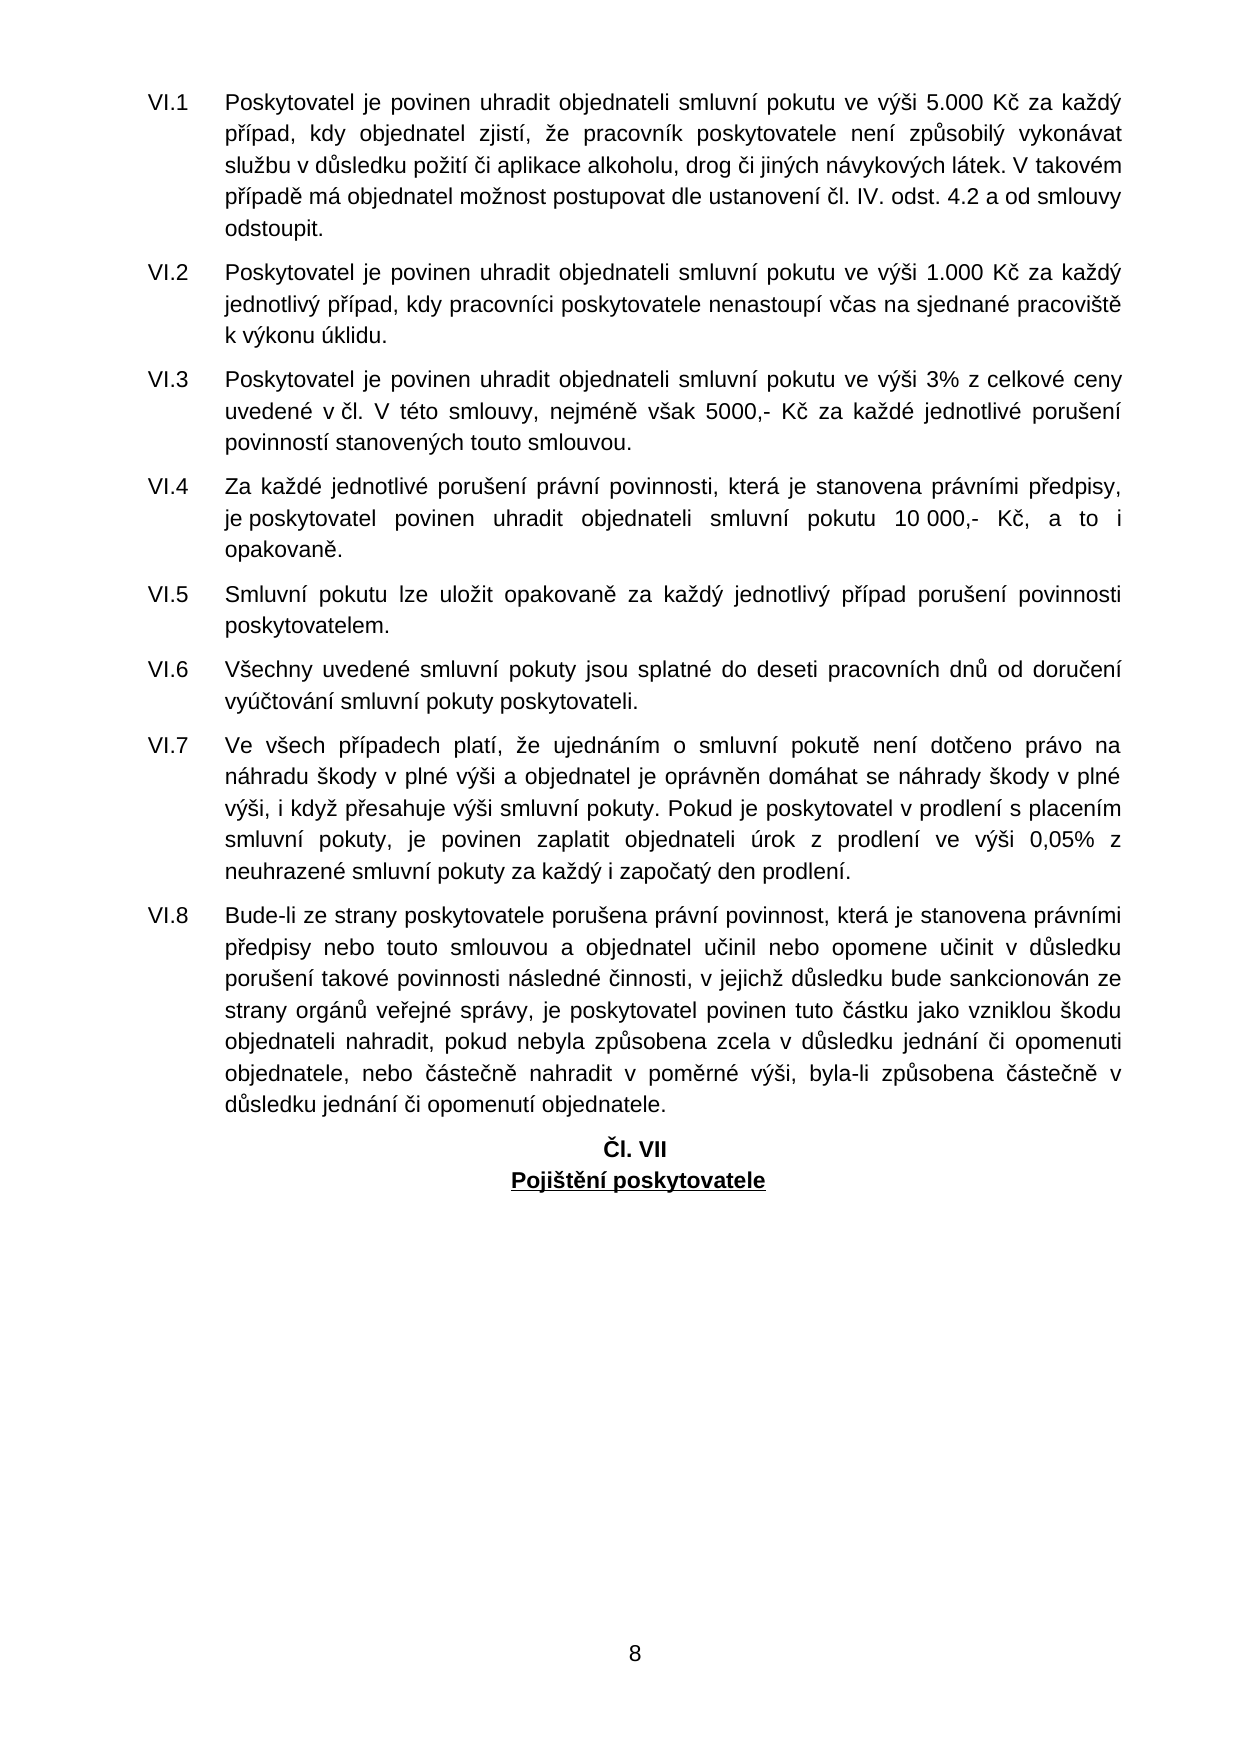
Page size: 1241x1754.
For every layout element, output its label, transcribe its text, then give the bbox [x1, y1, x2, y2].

list Poskytovatel je povinen uhradit objednateli smluvní pokutu ve výši 3% z celkové ceny uvedené v čl. V této smlouvy, nejméně však 5000,- Kč za každé jednotlivé porušení povinností stanovených touto smlouvou. [148, 366, 1122, 456]
list Bude-li ze strany poskytovatele porušena právní povinnost, která je stanovena právními předpisy nebo touto smlouvou a objednatel učinil nebo opomene učinit v důsledku porušení takové povinnosti následné činnosti, v jejichž důsledku bude sankcionován ze strany orgánů veřejné správy, je poskytovatel povinen tuto částku jako vzniklou škodu objednateli nahradit, pokud nebyla způsobena zcela v důsledku jednání či opomenuti objednatele, nebo částečně nahradit v poměrné výši, byla-li způsobena částečně v důsledku jednání či opomenutí objednatele. [148, 902, 1122, 1118]
text Pojištění poskytovatele [148, 1136, 1122, 1193]
list Všechny uvedené smluvní pokuty jsou splatné do deseti pracovních dnů od doručení vyúčtování smluvní pokuty poskytovateli. [148, 656, 1122, 714]
list Poskytovatel je povinen uhradit objednateli smluvní pokutu ve výši 5.000 Kč za každý případ, kdy objednatel zjistí, že pracovník poskytovatele není způsobilý vykonávat službu v důsledku požití či aplikace alkoholu, drog či jiných návykových látek. V takovém případě má objednatel možnost postupovat dle ustanovení čl. IV. odst. 4.2 a od smlouvy odstoupit. [148, 89, 1122, 241]
list Za každé jednotlivé porušení právní povinnosti, která je stanovena právními předpisy, je poskytovatel povinen uhradit objednateli smluvní pokutu 10 000,- Kč, a to i opakovaně. [148, 473, 1122, 563]
list Ve všech případech platí, že ujednáním o smluvní pokutě není dotčeno právo na náhradu škody v plné výši a objednatel je oprávněn domáhat se náhrady škody v plné výši, i když přesahuje výši smluvní pokuty. Pokud je poskytovatel v prodlení s placením smluvní pokuty, je povinen zaplatit objednateli úrok z prodlení ve výši 0,05% z neuhrazené smluvní pokuty za každý i započatý den prodlení. [148, 732, 1122, 884]
list Poskytovatel je povinen uhradit objednateli smluvní pokutu ve výši 1.000 Kč za každý jednotlivý případ, kdy pracovníci poskytovatele nenastoupí včas na sjednané pracoviště k výkonu úklidu. [148, 259, 1122, 348]
list Smluvní pokutu lze uložit opakovaně za každý jednotlivý případ porušení povinnosti poskytovatelem. [148, 581, 1122, 638]
